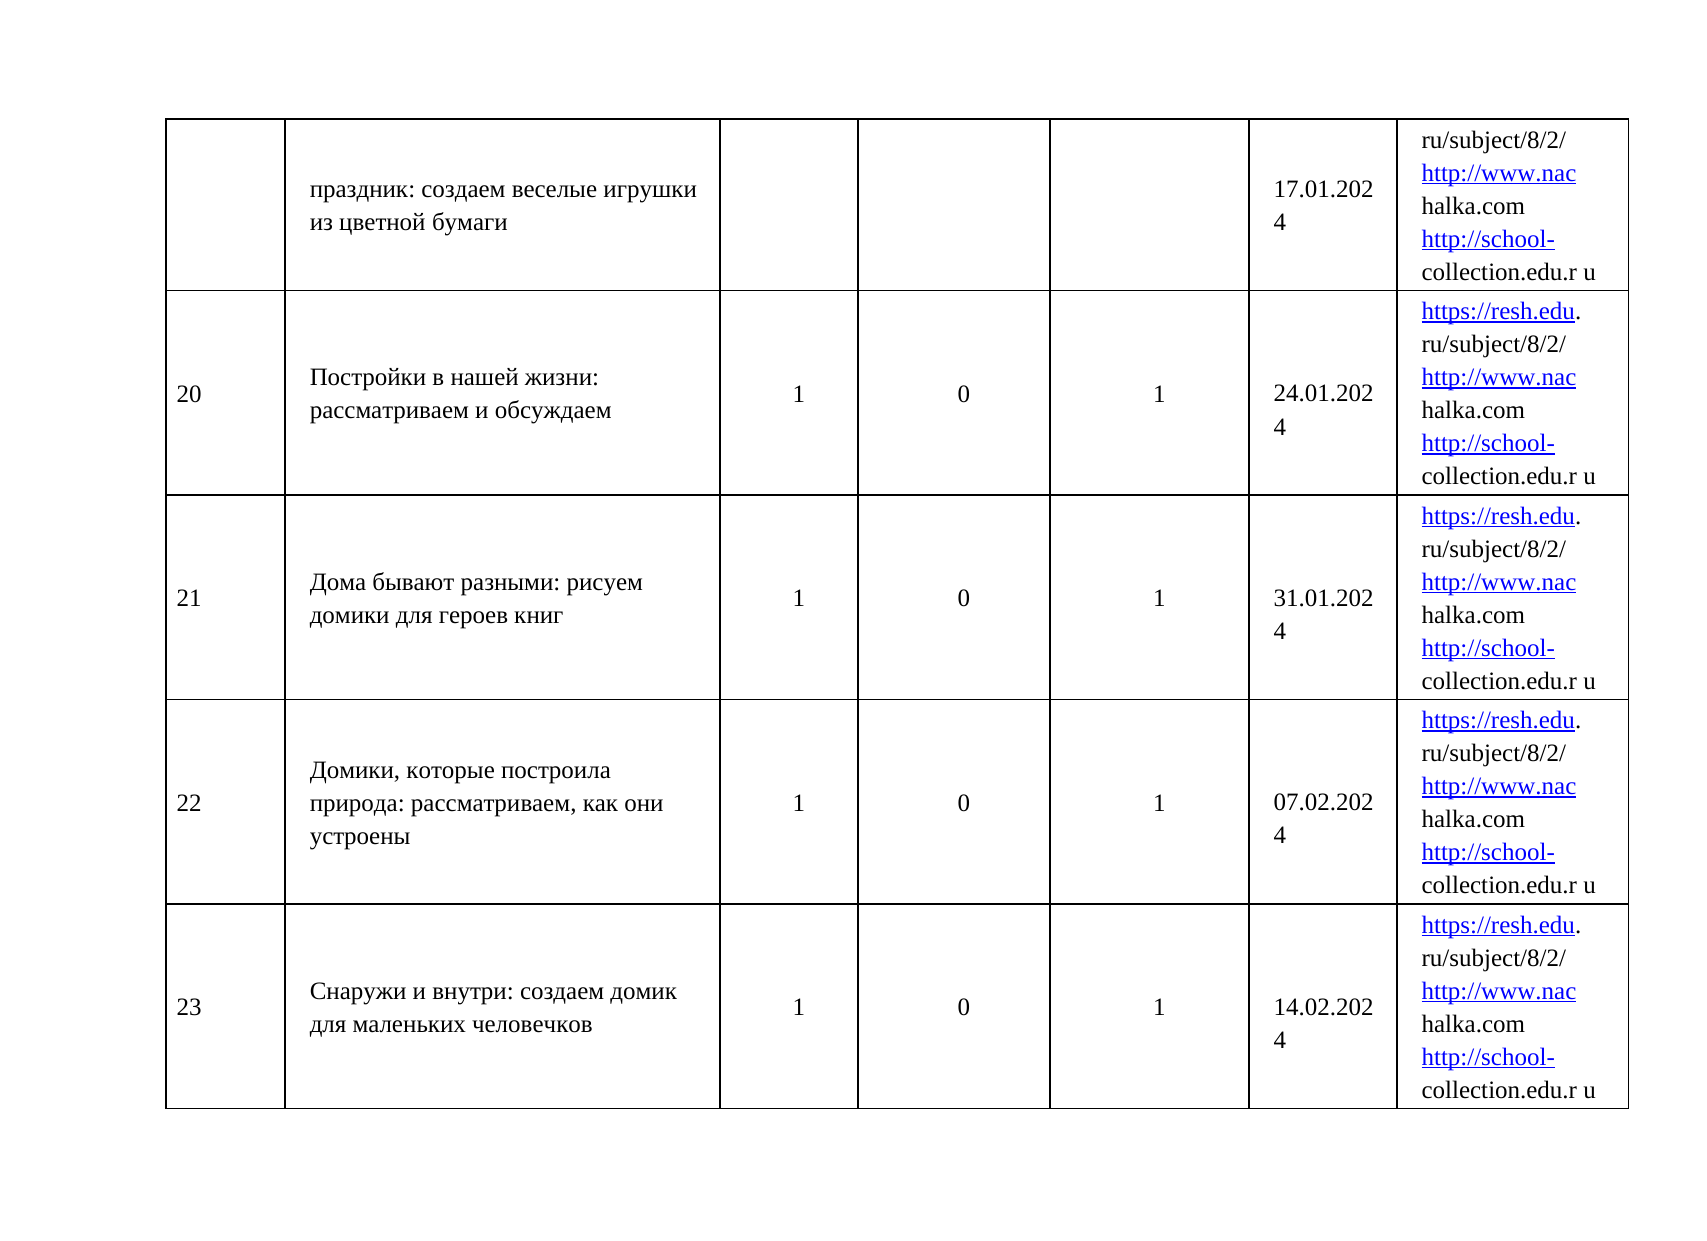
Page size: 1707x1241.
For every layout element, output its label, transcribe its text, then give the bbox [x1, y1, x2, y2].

table_cell Домики, которые построила природа: рассматриваем, как они устроены [286, 700, 719, 903]
table_cell Снаружи и внутри: создаем домик для маленьких человечков [286, 905, 719, 1107]
table_cell 1 [1051, 700, 1248, 903]
table_cell https://resh.edu. ru/subject/8/2/ http://www.nac halka.com http://school- collection.edu.r u [1398, 496, 1628, 698]
table_cell https://resh.edu. ru/subject/8/2/ http://www.nac halka.com http://school- collection.edu.r u [1398, 700, 1628, 903]
table_cell 0 [859, 700, 1049, 903]
table_cell 1 [1051, 291, 1248, 494]
table_cell 14.02.2024 [1250, 905, 1396, 1107]
table_cell 1 [721, 291, 857, 494]
table_cell 0 [859, 496, 1049, 698]
table_cell 0 [859, 291, 1049, 494]
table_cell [286, 120, 719, 289]
table_cell 21 [167, 496, 284, 698]
table_cell 22 [167, 700, 284, 903]
table_cell 1 [1051, 120, 1248, 289]
table_cell 1 [721, 700, 857, 903]
table_cell 24.01.2024 [1250, 291, 1396, 494]
table_cell 23 [167, 905, 284, 1107]
table_cell 1 [721, 120, 857, 289]
table_cell 20 [167, 291, 284, 494]
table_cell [1398, 905, 1628, 1107]
table_cell 1 [721, 496, 857, 698]
table_cell 0 [859, 120, 1049, 289]
table_cell Дома бывают разными: рисуем домики для героев книг [286, 496, 719, 698]
table_cell 1 [1051, 496, 1248, 698]
table_cell https://resh.edu. ru/subject/8/2/ http://www.nac halka.com http://school- collection.edu.r u [1398, 291, 1628, 494]
table_cell Постройки в нашей жизни: рассматриваем и обсуждаем [286, 291, 719, 494]
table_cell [1398, 120, 1628, 289]
table_cell 19 [167, 120, 284, 289]
table_cell 17.01.2024 [1250, 120, 1396, 289]
table_cell 31.01.2024 [1250, 496, 1396, 698]
table_cell 07.02.2024 [1250, 700, 1396, 903]
table_cell 1 [1051, 905, 1248, 1107]
table_cell 1 [721, 905, 857, 1107]
table_cell 0 [859, 905, 1049, 1107]
